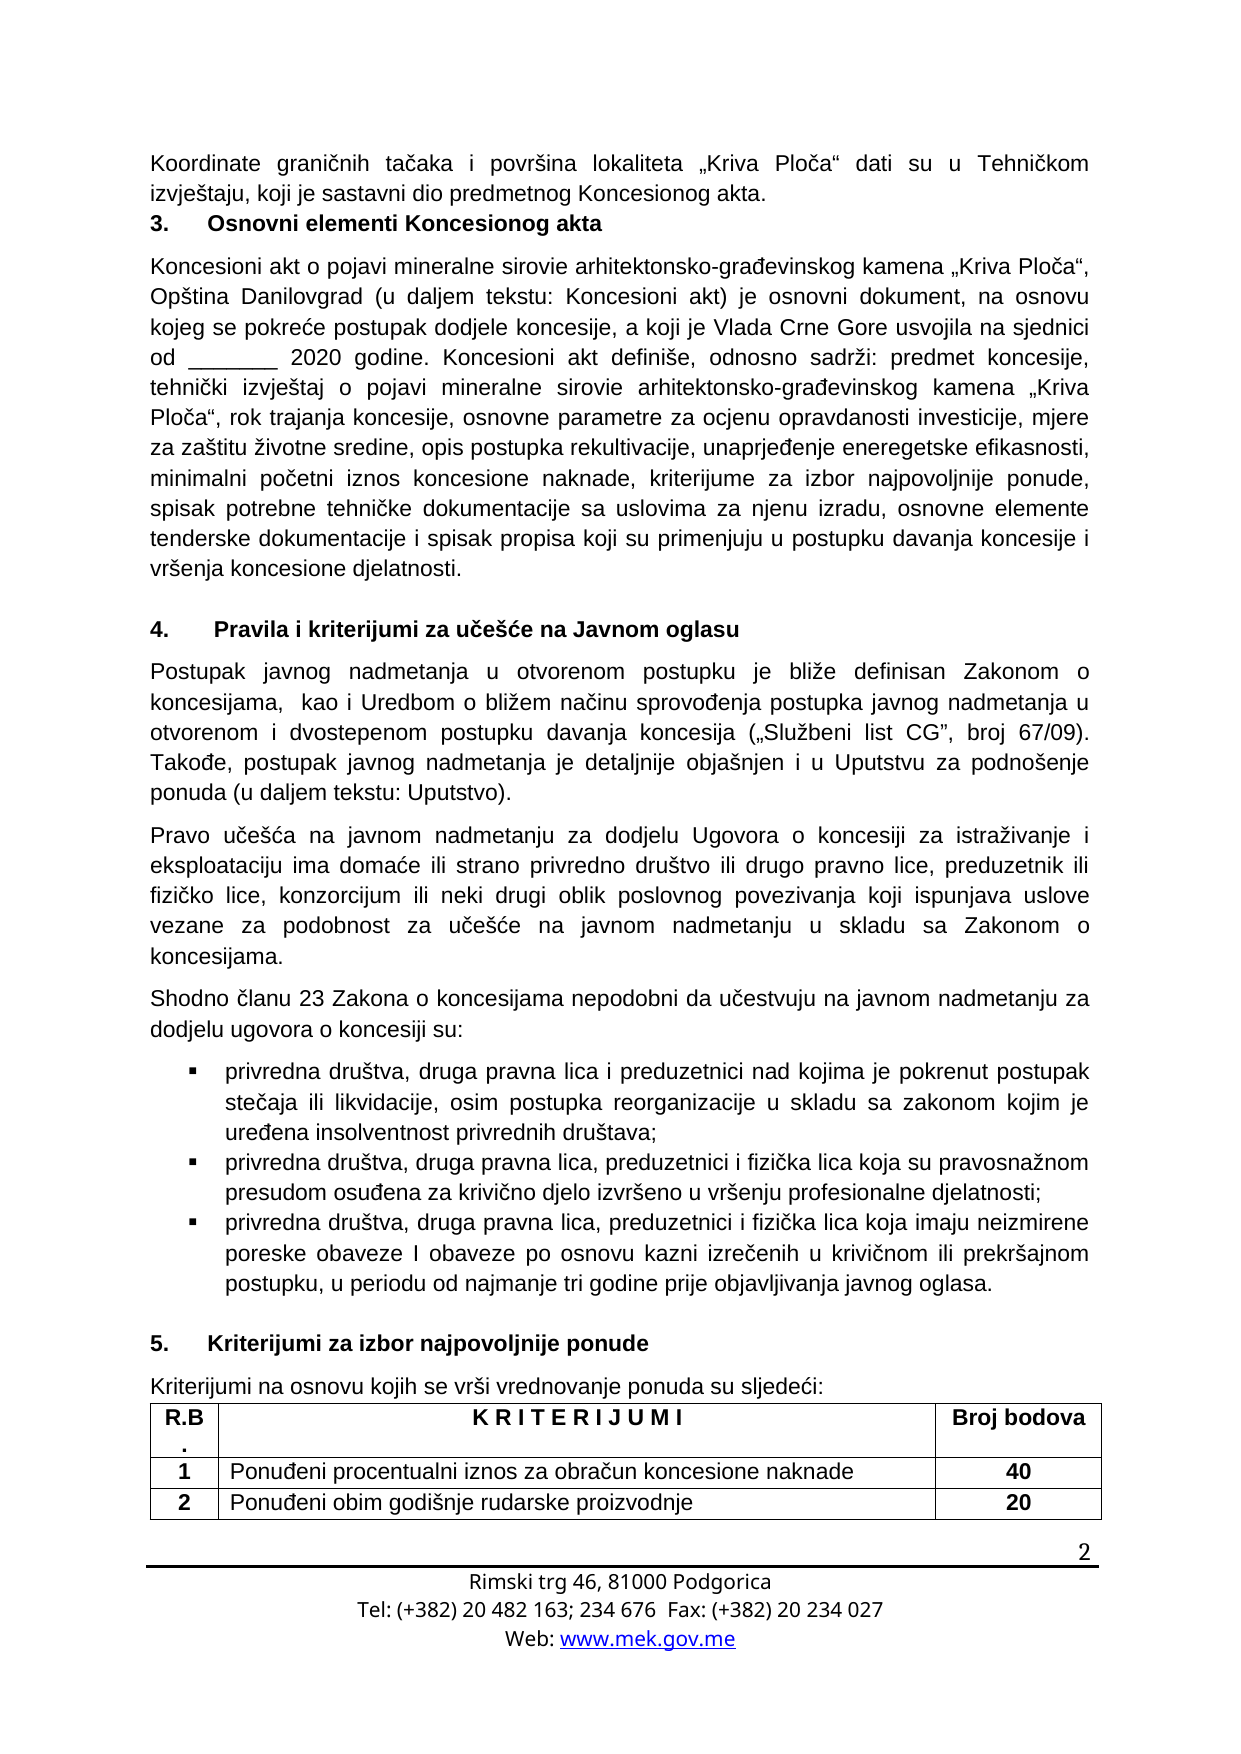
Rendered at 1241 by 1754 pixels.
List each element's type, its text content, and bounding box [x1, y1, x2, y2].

table_cell 40 [936, 1458, 1101, 1488]
text Koncesioni akt o pojavi mineralne sirovie arhitektonsko-građevinskog kamena „Kriva Ploča“, Opština Danilovgrad (u daljem tekstu: Koncesioni akt) je osnovni dokument, na osnovu kojeg se pokreće postupak dodjele koncesije, a koji je Vlada Crne Gore usvojila na sjednici od _______ 2020 godine. Koncesioni akt definiše, odnosno sadrži: predmet koncesije, tehnički izvještaj o pojavi mineralne sirovie arhitektonsko-građevinskog kamena „Kriva Ploča“, rok trajanja koncesije, osnovne parametre za ocjenu opravdanosti investicije, mjere za zaštitu životne sredine, opis postupka rekultivacije, unaprjeđenje eneregetske efikasnosti, minimalni početni iznos koncesione naknade, kriterijume za izbor najpovoljnije ponude, spisak potrebne tehničke dokumentacije sa uslovima za njenu izradu, osnovne elemente tenderske dokumentacije i spisak propisa koji su primenjuju u postupku davanja koncesije i vršenja koncesione djelatnosti. [150, 253, 1090, 582]
subtitle 4. Pravila i kriterijumi za učešće na Javnom oglasu [150, 616, 1090, 642]
text Kriterijumi na osnovu kojih se vrši vrednovanje ponuda su sljedeći: [150, 1373, 1090, 1399]
table_cell 2 [151, 1489, 218, 1519]
table_cell 1 [151, 1458, 218, 1488]
subtitle 3. Osnovni elementi Koncesionog akta [150, 210, 1090, 237]
text Pravo učešća na javnom nadmetanju za dodjelu Ugovora o koncesiji za istraživanje i eksploataciju ima domaće ili strano privredno društvo ili drugo pravno lice, preduzetnik ili fizičko lice, konzorcijum ili neki drugi oblik poslovnog povezivanja koji ispunjava uslove vezane za podobnost za učešće na javnom nadmetanju u skladu sa Zakonom o koncesijama. [150, 822, 1090, 969]
text 5. Kriterijumi za izbor najpovoljnije ponude [150, 1330, 1090, 1357]
table_cell Ponuđeni procentualni iznos za obračun koncesione naknade [219, 1458, 935, 1488]
list privredna društva, druga pravna lica, preduzetnici i fizička lica koja imaju neizmirene poreske obaveze I obaveze po osnovu kazni izrečenih u krivičnom ili prekršajnom postupku, u periodu od najmanje tri godine prije objavljivanja javnog oglasa. [187, 1209, 1090, 1296]
table_header R.B. [151, 1404, 218, 1457]
table_cell 20 [936, 1489, 1101, 1519]
table_header Broj bodova [936, 1404, 1101, 1457]
list privredna društva, druga pravna lica i preduzetnici nad kojima je pokrenut postupak stečaja ili likvidacije, osim postupka reorganizacije u skladu sa zakonom kojim je uređena insolventnost privrednih društava; [187, 1058, 1090, 1145]
table_header K R I T E R I J U M I [219, 1404, 935, 1457]
text Postupak javnog nadmetanja u otvorenom postupku je bliže definisan Zakonom o koncesijama, kao i Uredbom o bližem načinu sprovođenja postupka javnog nadmetanja u otvorenom i dvostepenom postupku davanja koncesija („Službeni list CG”, broj 67/09). Takođe, postupak javnog nadmetanja je detaljnije objašnjen i u Uputstvu za podnošenje ponuda (u daljem tekstu: Uputstvo). [150, 658, 1090, 806]
list privredna društva, druga pravna lica, preduzetnici i fizička lica koja su pravosnažnom presudom osuđena za krivično djelo izvršeno u vršenju profesionalne djelatnosti; [187, 1149, 1090, 1206]
text Shodno članu 23 Zakona o koncesijama nepodobni da učestvuju na javnom nadmetanju za dodjelu ugovora o koncesiji su: [150, 985, 1090, 1042]
table_cell Ponuđeni obim godišnje rudarske proizvodnje [219, 1489, 935, 1519]
text Koordinate graničnih tačaka i površina lokaliteta „Kriva Ploča“ dati su u Tehničkom izvještaju, koji je sastavni dio predmetnog Koncesionog akta. [150, 150, 1090, 207]
